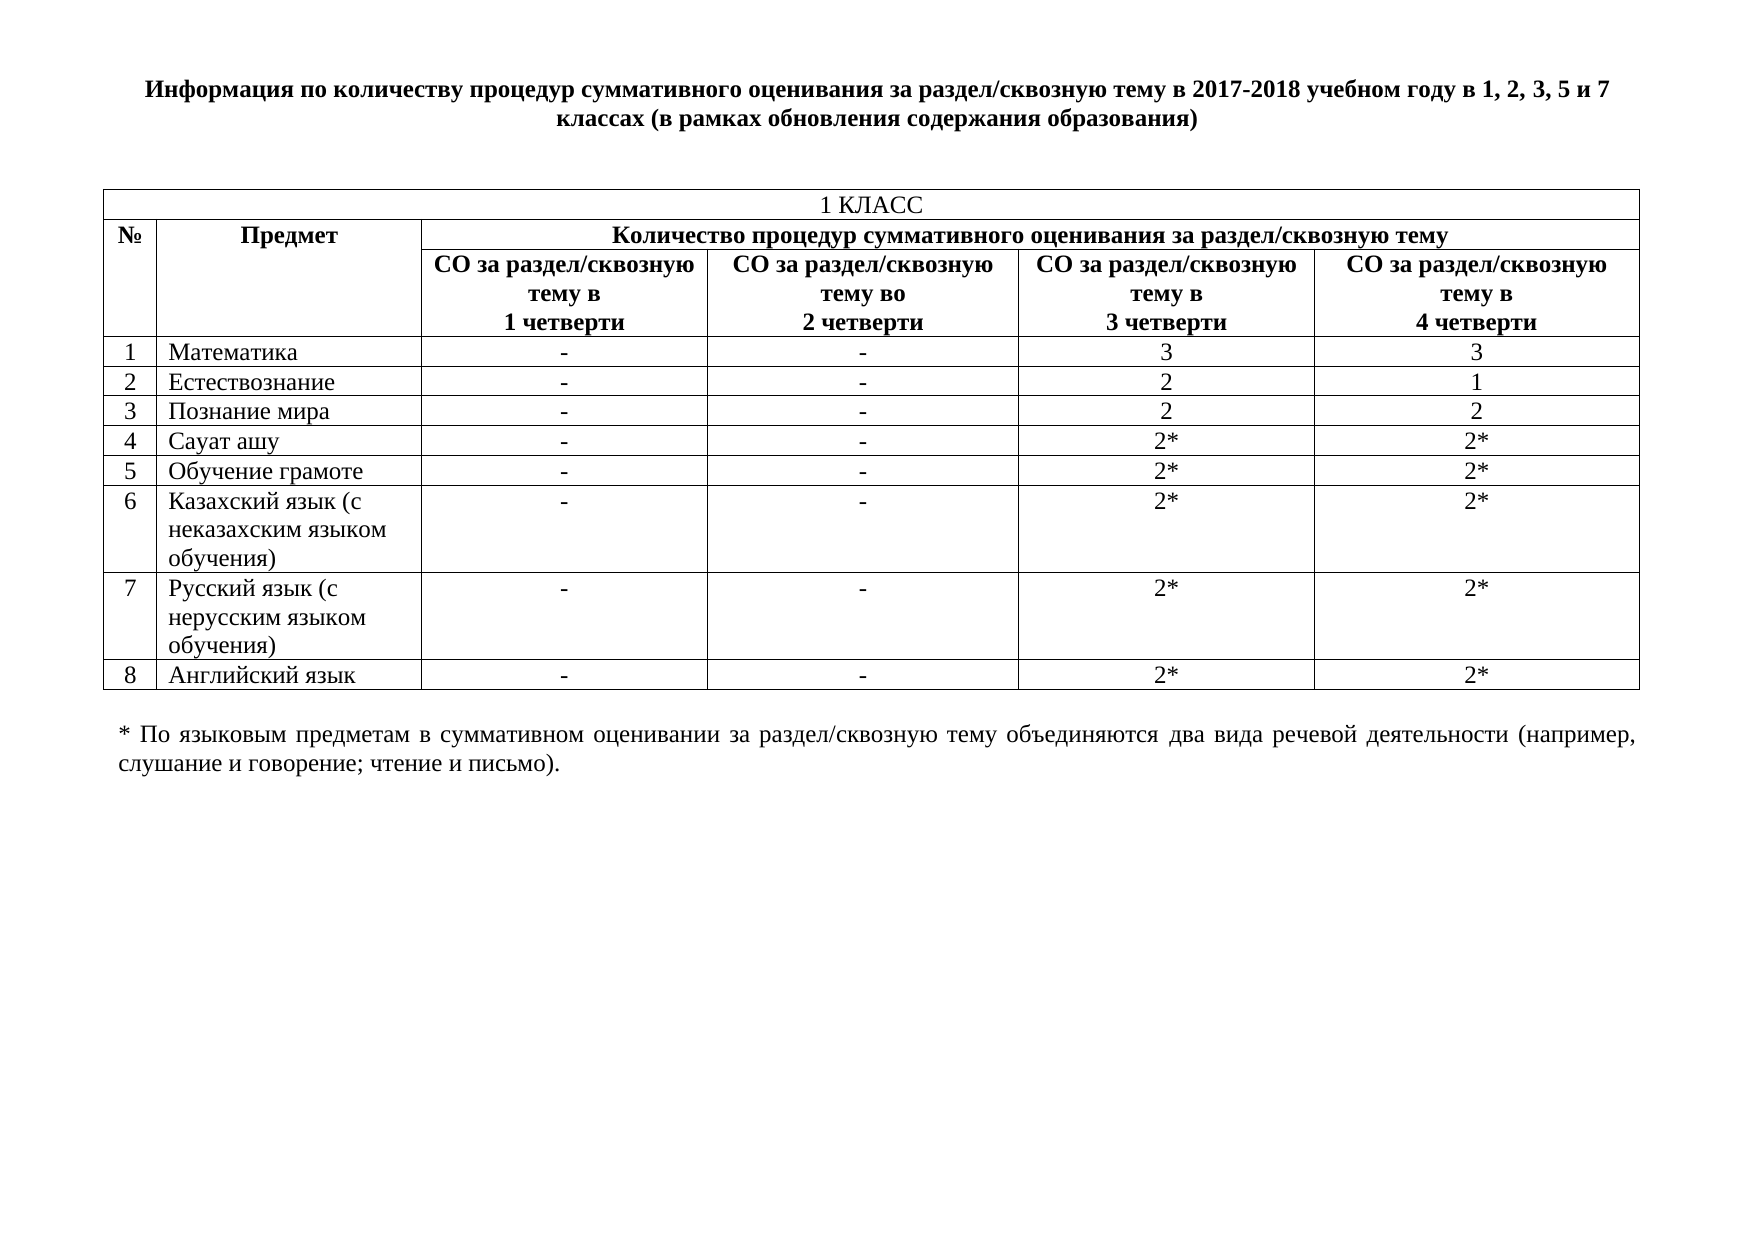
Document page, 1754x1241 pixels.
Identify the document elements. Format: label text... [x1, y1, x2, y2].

table_cell 7 [104, 573, 156, 659]
table_cell 2* [1019, 573, 1314, 659]
table_cell - [422, 456, 707, 485]
table_cell - [708, 367, 1018, 395]
table_cell СО за раздел/сквозную тему во 2 четверти [708, 250, 1018, 336]
table_cell - [708, 337, 1018, 366]
table_cell - [708, 396, 1018, 425]
table_cell Сауат ашу [157, 426, 421, 455]
table_cell 2* [1019, 456, 1314, 485]
table_cell 3 [1315, 337, 1639, 366]
table_cell 2 [104, 367, 156, 395]
table_cell - [422, 486, 707, 572]
table_cell - [422, 337, 707, 366]
table_cell 2 [1019, 367, 1314, 395]
table_cell СО за раздел/сквозную тему в 4 четверти [1315, 250, 1639, 336]
table_cell - [708, 660, 1018, 689]
table_cell 3 [1019, 337, 1314, 366]
table_cell 3 [104, 396, 156, 425]
table_cell 2* [1019, 486, 1314, 572]
table_cell Математика [157, 337, 421, 366]
table_cell 1 [104, 337, 156, 366]
text * По языковым предметам в суммативном оценивании за раздел/сквозную тему объединяются два вида речевой деятельности (например, слушание и говорение; чтение и письмо). [118, 719, 1636, 776]
table_cell - [422, 660, 707, 689]
table_cell 2* [1315, 456, 1639, 485]
table_cell Казахский язык (с неказахским языком обучения) [157, 486, 421, 572]
text Информация по количеству процедур суммативного оценивания за раздел/сквозную тему в 2017-2018 учебном году в 1, 2, 3, 5 и 7 классах (в рамках обновления содержания образования) [118, 74, 1636, 131]
table_cell - [708, 486, 1018, 572]
table_cell 6 [104, 486, 156, 572]
table_cell - [422, 573, 707, 659]
table_cell Предмет [157, 220, 421, 336]
table_cell 2* [1019, 660, 1314, 689]
table_cell 2* [1315, 660, 1639, 689]
table_cell 1 [1315, 367, 1639, 395]
table_cell 2 [1019, 396, 1314, 425]
table_cell Русский язык (с нерусским языком обучения) [157, 573, 421, 659]
table_cell 8 [104, 660, 156, 689]
table_cell 2* [1019, 426, 1314, 455]
table_cell 4 [104, 426, 156, 455]
table_cell - [708, 573, 1018, 659]
table_cell 5 [104, 456, 156, 485]
table_cell СО за раздел/сквозную тему в 3 четверти [1019, 250, 1314, 336]
table_cell 2* [1315, 573, 1639, 659]
table_cell 2* [1315, 486, 1639, 572]
table_header 1 КЛАСС [104, 190, 1639, 219]
table_cell № [104, 220, 156, 336]
table_cell Английский язык [157, 660, 421, 689]
table_cell Обучение грамоте [157, 456, 421, 485]
table_cell СО за раздел/сквозную тему в 1 четверти [422, 250, 707, 336]
table_cell Познание мира [157, 396, 421, 425]
table_cell Количество процедур суммативного оценивания за раздел/сквозную тему [422, 220, 1639, 248]
table_cell - [708, 426, 1018, 455]
table_cell - [422, 367, 707, 395]
table_cell - [422, 426, 707, 455]
table_cell - [708, 456, 1018, 485]
table_cell 2* [1315, 426, 1639, 455]
table_cell Естествознание [157, 367, 421, 395]
table_cell 2 [1315, 396, 1639, 425]
table_cell - [422, 396, 707, 425]
